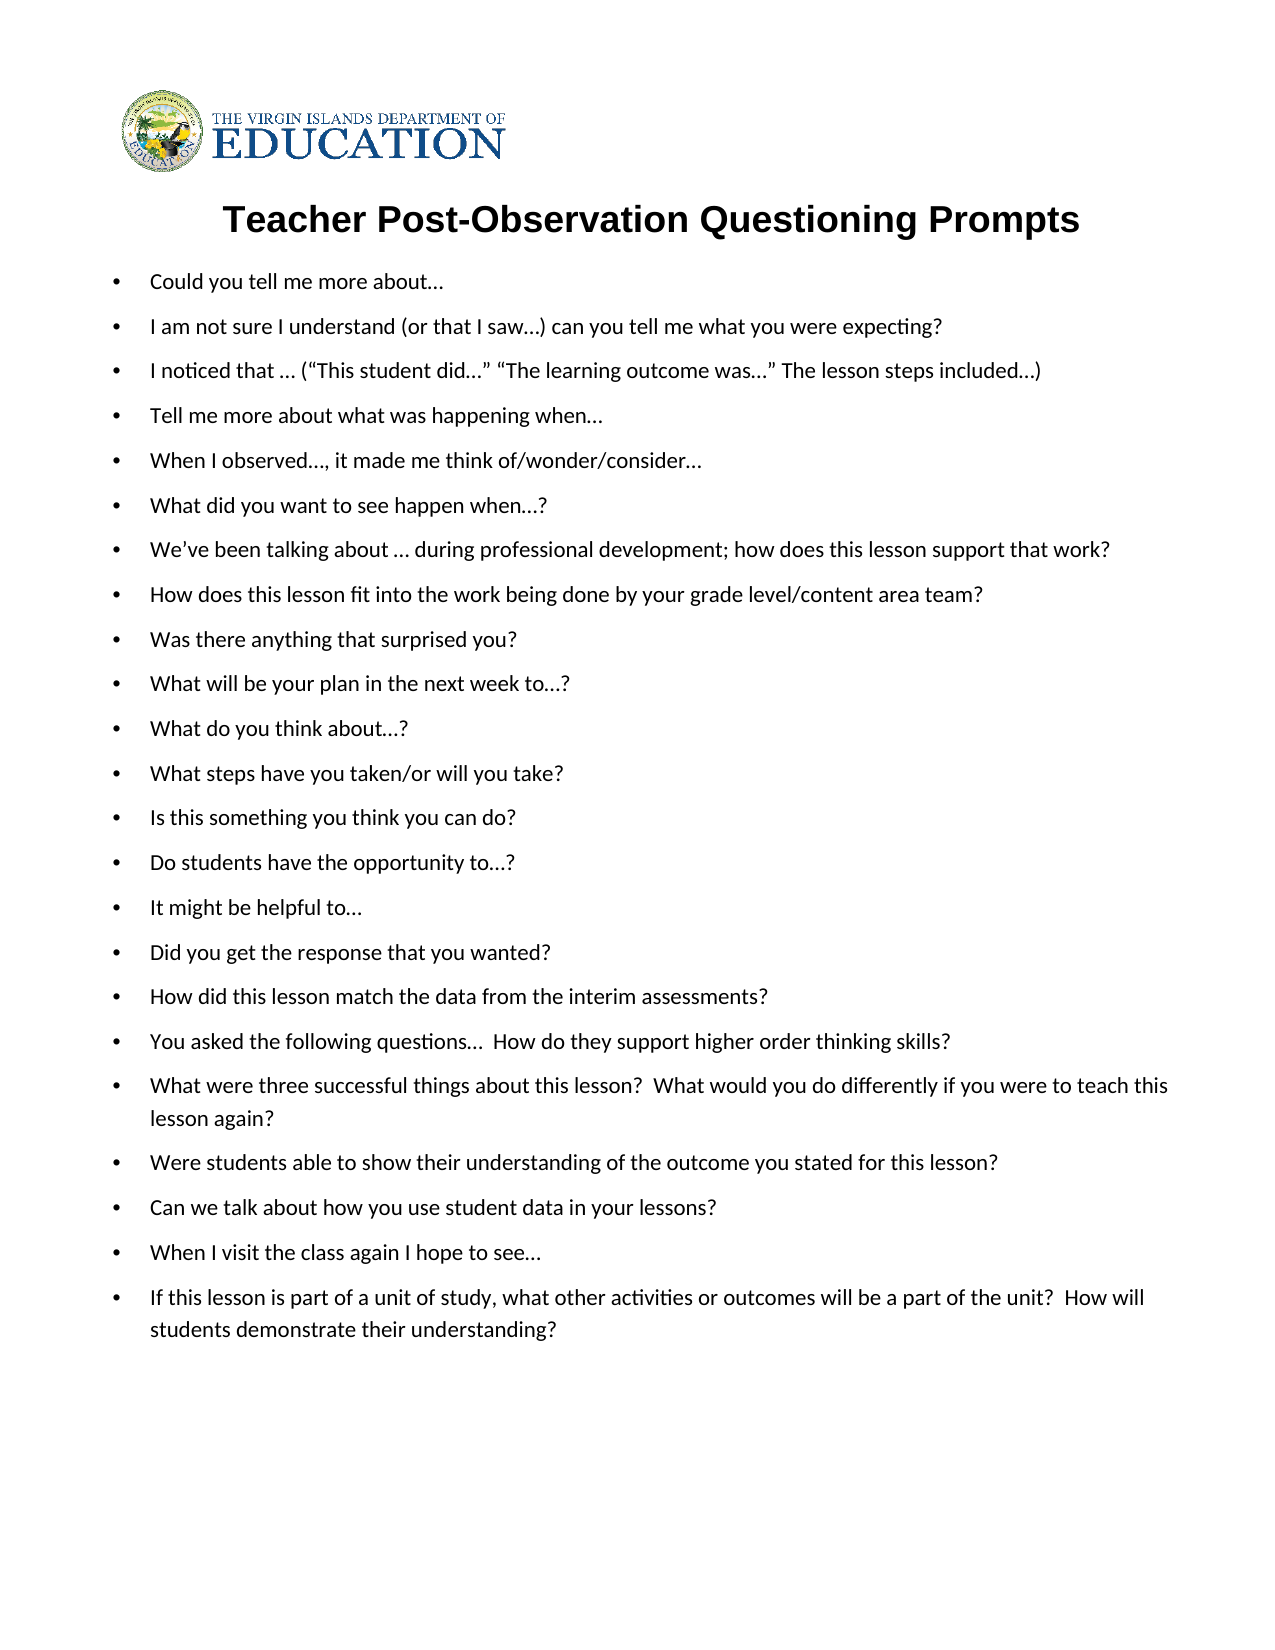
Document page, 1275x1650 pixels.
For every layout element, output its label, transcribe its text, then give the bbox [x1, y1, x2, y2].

list Could you tell me more about… [112, 267, 1191, 295]
list How did this lesson match the data from the interim assessments? [112, 982, 1191, 1010]
list You asked the following questions… How do they support higher order thinking skills? [112, 1027, 1191, 1055]
list When I observed…, it made me think of/wonder/consider… [112, 446, 1191, 474]
text Teacher Post-Observation Questioning Prompts [112, 197, 1191, 240]
list What steps have you taken/or will you take? [112, 759, 1191, 787]
list How does this lesson fit into the work being done by your grade level/content area team? [112, 580, 1191, 608]
list What did you want to see happen when…? [112, 491, 1191, 519]
list When I visit the class again I hope to see… [112, 1238, 1191, 1266]
list I noticed that … (“This student did…” “The learning outcome was…” The lesson steps included…) [112, 357, 1191, 385]
list It might be helpful to… [112, 893, 1191, 921]
list Can we talk about how you use student data in your lessons? [112, 1193, 1191, 1221]
list Were students able to show their understanding of the outcome you stated for this lesson? [112, 1148, 1191, 1177]
list What were three successful things about this lesson? What would you do differently if you were to teach this lesson again? [112, 1072, 1191, 1132]
list What will be your plan in the next week to…? [112, 669, 1191, 697]
picture [121, 90, 510, 172]
list What do you think about…? [112, 714, 1191, 742]
list Is this something you think you can do? [112, 803, 1191, 832]
list We’ve been talking about … during professional development; how does this lesson support that work? [112, 535, 1191, 563]
list I am not sure I understand (or that I saw…) can you tell me what you were expecting? [112, 312, 1191, 340]
list Did you get the response that you wanted? [112, 938, 1191, 966]
list Tell me more about what was happening when… [112, 401, 1191, 429]
list Was there anything that surprised you? [112, 625, 1191, 653]
list If this lesson is part of a unit of study, what other activities or outcomes will be a part of the unit? How will students demonstrate their understanding? [112, 1283, 1191, 1343]
list Do students have the opportunity to…? [112, 848, 1191, 876]
